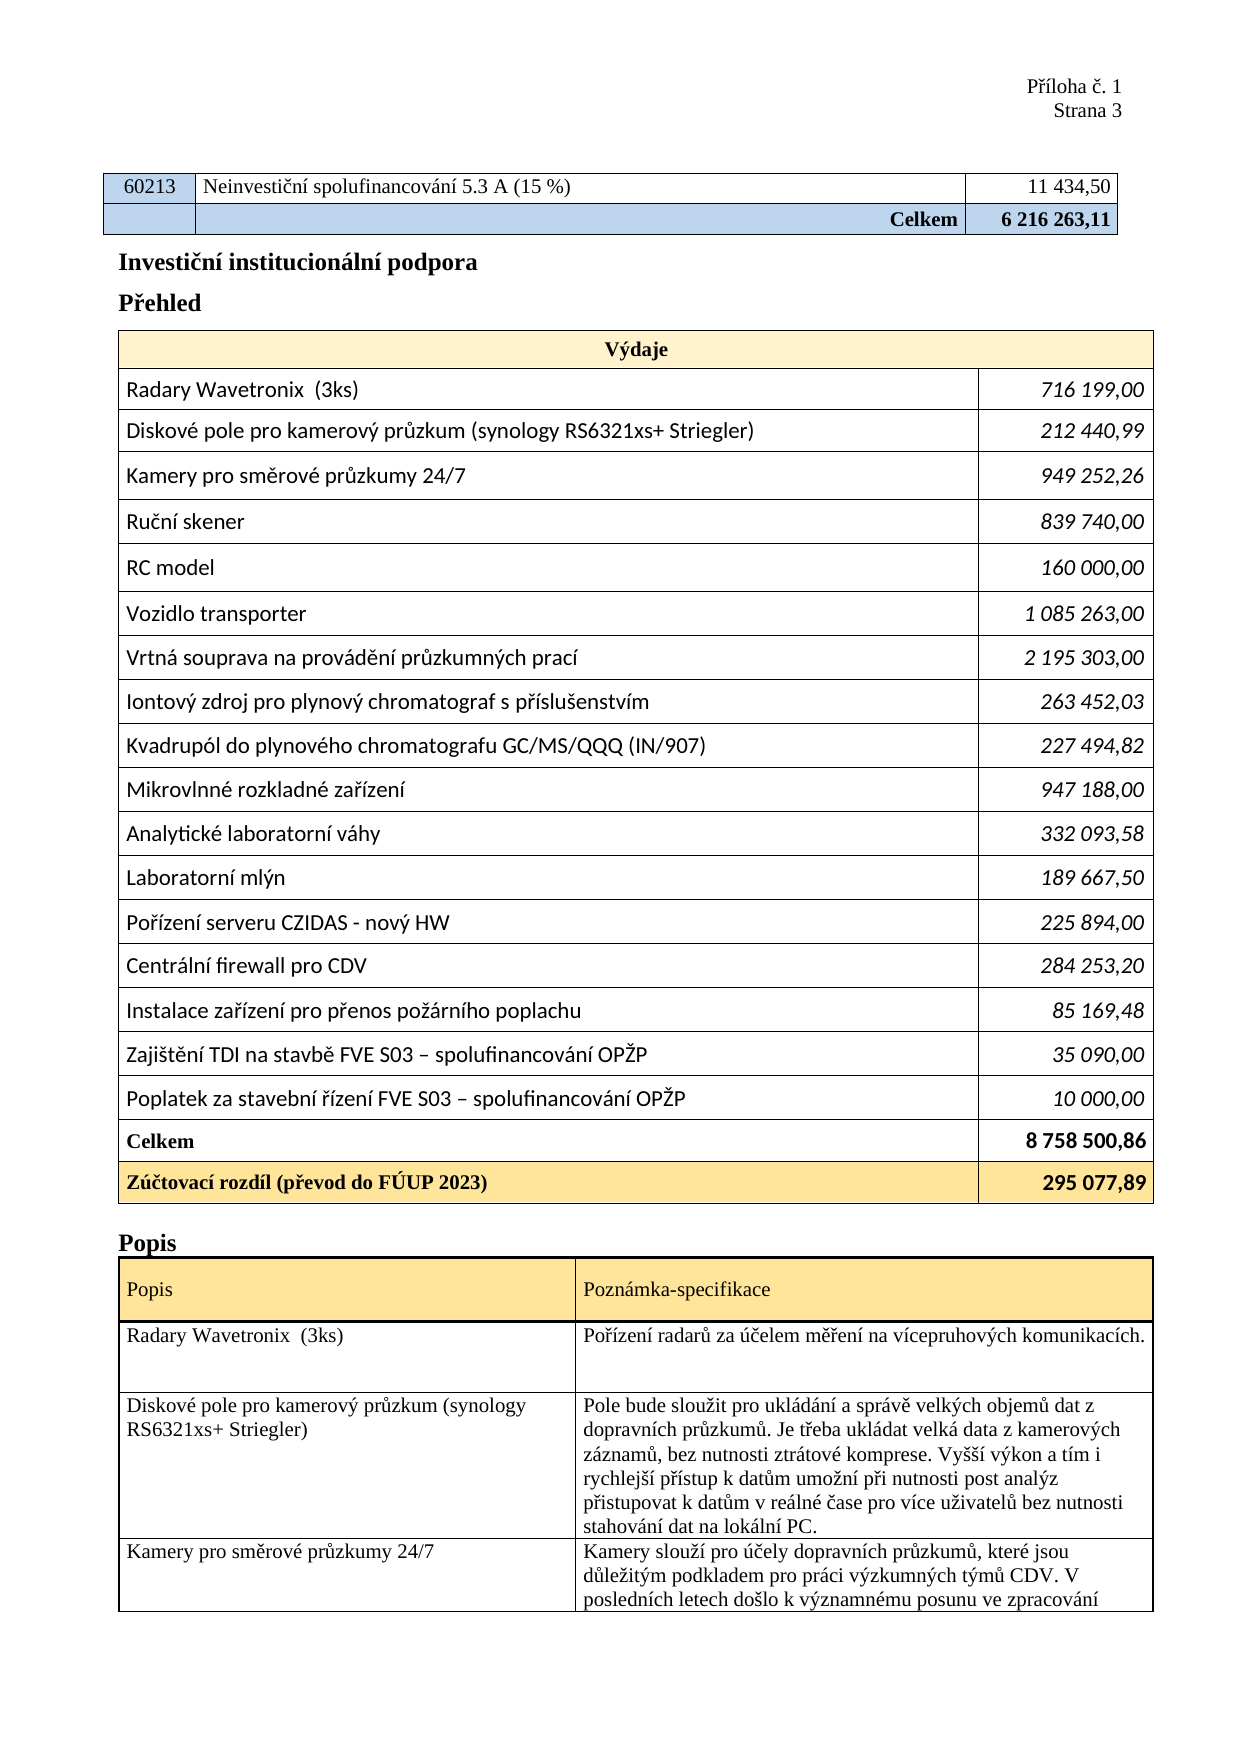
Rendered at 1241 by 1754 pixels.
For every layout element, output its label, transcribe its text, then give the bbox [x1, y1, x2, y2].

table_cell 212 440,99 [979, 410, 1153, 451]
table_cell Radary Wavetronix (3ks) [120, 1323, 575, 1392]
table_cell 332 093,58 [979, 812, 1153, 855]
table_cell 35 090,00 [979, 1032, 1153, 1075]
table_cell Poplatek za stavební řízení FVE S03 – spolufinancování OPŽP [119, 1076, 978, 1119]
table_cell 8 758 500,86 [979, 1120, 1153, 1161]
table_cell [104, 204, 195, 234]
table_cell Kvadrupól do plynového chromatografu GC/MS/QQQ (IN/907) [119, 724, 978, 767]
text Popis [118, 1228, 1122, 1256]
table_cell 225 894,00 [979, 900, 1153, 943]
table_cell Mikrovlnné rozkladné zařízení [119, 768, 978, 811]
table_cell 284 253,20 [979, 944, 1153, 987]
table_cell Instalace zařízení pro přenos požárního poplachu [119, 988, 978, 1031]
table_cell Iontový zdroj pro plynový chromatograf s příslušenstvím [119, 680, 978, 723]
table_cell 295 077,89 [979, 1162, 1153, 1202]
table_cell Vozidlo transporter [119, 592, 978, 635]
table_cell RC model [119, 544, 978, 591]
table_cell 2 195 303,00 [979, 636, 1153, 679]
table_cell 189 667,50 [979, 856, 1153, 899]
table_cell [120, 1539, 575, 1611]
table_cell Zúčtovací rozdíl (převod do FÚUP 2023) [119, 1162, 978, 1202]
table_cell 6 216 263,11 [966, 204, 1117, 234]
text Přehled [118, 288, 1122, 317]
table_cell Analytické laboratorní váhy [119, 812, 978, 855]
table_cell Diskové pole pro kamerový průzkum (synology RS6321xs+ Striegler) [120, 1393, 575, 1538]
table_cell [576, 1539, 1152, 1611]
table_cell Pořízení serveru CZIDAS - nový HW [119, 900, 978, 943]
table_cell 160 000,00 [979, 544, 1153, 591]
table_cell 947 188,00 [979, 768, 1153, 811]
table_cell 11 434,50 [966, 174, 1117, 203]
table_cell 263 452,03 [979, 680, 1153, 723]
table_cell Pole bude sloužit pro ukládání a správě velkých objemů dat z dopravních průzkumů. Je třeba ukládat velká data z kamerových záznamů, bez nutnosti ztrátové komprese. Vyšší výkon a tím i rychlejší přístup k datům umožní při nutnosti post analýz přistupovat k datům v reálné čase pro více uživatelů bez nutnosti stahování dat na lokální PC. [576, 1393, 1152, 1538]
table_cell 10 000,00 [979, 1076, 1153, 1119]
table_cell 839 740,00 [979, 500, 1153, 543]
table_header Výdaje [119, 331, 1153, 367]
table_cell Kamery pro směrové průzkumy 24/7 [119, 452, 978, 498]
table_header Popis [120, 1259, 575, 1320]
table_cell Pořízení radarů za účelem měření na vícepruhových komunikacích. [576, 1323, 1152, 1392]
table_cell Laboratorní mlýn [119, 856, 978, 899]
table_header Poznámka-specifikace [576, 1259, 1152, 1320]
table_cell Centrální firewall pro CDV [119, 944, 978, 987]
table_cell Ruční skener [119, 500, 978, 543]
table_cell Neinvestiční spolufinancování 5.3 A (15 %) [196, 174, 965, 203]
table_cell 85 169,48 [979, 988, 1153, 1031]
table_cell 716 199,00 [979, 369, 1153, 409]
table_cell 949 252,26 [979, 452, 1153, 498]
table_cell Radary Wavetronix (3ks) [119, 369, 978, 409]
table_cell Vrtná souprava na provádění průzkumných prací [119, 636, 978, 679]
table_cell Celkem [196, 204, 965, 234]
table_cell Diskové pole pro kamerový průzkum (synology RS6321xs+ Striegler) [119, 410, 978, 451]
table_cell Zajištění TDI na stavbě FVE S03 – spolufinancování OPŽP [119, 1032, 978, 1075]
text Investiční institucionální podpora [118, 247, 1122, 276]
table_cell 1 085 263,00 [979, 592, 1153, 635]
table_cell 60213 [104, 174, 195, 203]
table_cell 227 494,82 [979, 724, 1153, 767]
table_cell Celkem [119, 1120, 978, 1161]
